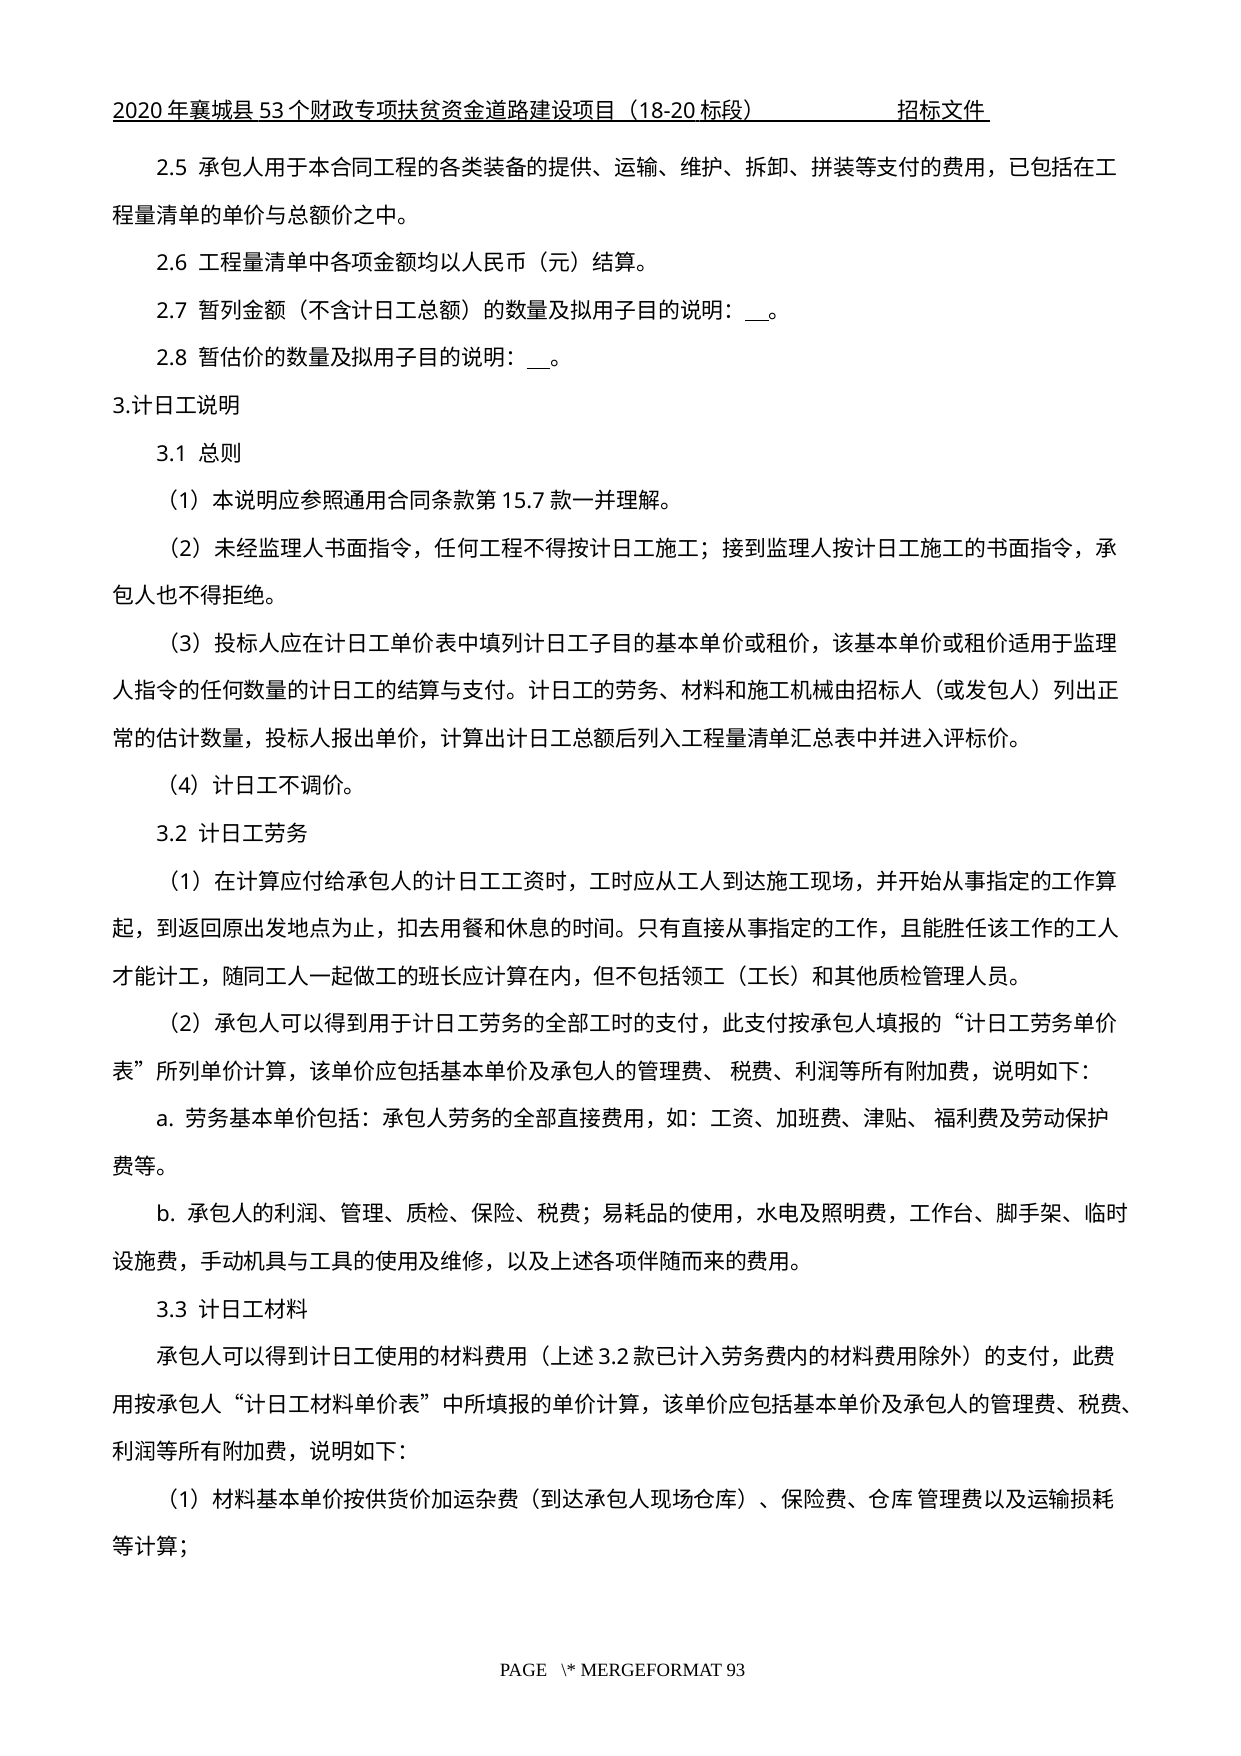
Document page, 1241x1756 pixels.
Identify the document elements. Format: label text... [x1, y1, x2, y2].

text 2.7 暂列金额（不含计日工总额）的数量及拟用子目的说明： 。 [112, 293, 1128, 324]
text 承包人可以得到计日工使用的材料费用（上述3.2款已计入劳务费内的材料费用除外）的支付，此费用按承包人“计日工材料单价表”中所填报的单价计算，该单价应包括基本单价及承包人的管理费、税费、利润等所有附加费，说明如下： [112, 1339, 1128, 1466]
text （1）在计算应付给承包人的计日工工资时，工时应从工人到达施工现场，并开始从事指定的工作算起，到返回原出发地点为止，扣去用餐和休息的时间。只有直接从事指定的工作，且能胜任该工作的工人才能计工，随同工人一起做工的班长应计算在内，但不包括领工（工长）和其他质检管理人员。 [112, 864, 1128, 990]
text 3.1 总则 [112, 436, 1128, 467]
text 2.5 承包人用于本合同工程的各类装备的提供、运输、维护、拆卸、拼装等支付的费用，已包括在工程量清单的单价与总额价之中。 [112, 150, 1128, 229]
text a. 劳务基本单价包括：承包人劳务的全部直接费用，如：工资、加班费、津贴、 福利费及劳动保护费等。 [112, 1101, 1128, 1181]
text （1）本说明应参照通用合同条款第15.7 款一并理解。 [112, 483, 1128, 515]
text b. 承包人的利润、管理、质检、保险、税费；易耗品的使用，水电及照明费，工作台、脚手架、临时设施费，手动机具与工具的使用及维修，以及上述各项伴随而来的费用。 [112, 1196, 1128, 1276]
text 2.6 工程量清单中各项金额均以人民币（元）结算。 [112, 245, 1128, 277]
text 2.8 暂估价的数量及拟用子目的说明： 。 [112, 340, 1128, 372]
text （4）计日工不调价。 [112, 768, 1128, 800]
text （1）材料基本单价按供货价加运杂费（到达承包人现场仓库）、保险费、仓库 管理费以及运输损耗等计算； [112, 1482, 1128, 1561]
text 3.计日工说明 [112, 388, 1128, 420]
text （2）未经监理人书面指令，任何工程不得按计日工施工；接到监理人按计日工施工的书面指令，承包人也不得拒绝。 [112, 531, 1128, 610]
text （2）承包人可以得到用于计日工劳务的全部工时的支付，此支付按承包人填报的“计日工劳务单价表”所列单价计算，该单价应包括基本单价及承包人的管理费、 税费、利润等所有附加费，说明如下： [112, 1006, 1128, 1086]
text 3.2 计日工劳务 [112, 816, 1128, 848]
text 3.3 计日工材料 [112, 1292, 1128, 1323]
text （3）投标人应在计日工单价表中填列计日工子目的基本单价或租价，该基本单价或租价适用于监理人指令的任何数量的计日工的结算与支付。计日工的劳务、材料和施工机械由招标人（或发包人）列出正常的估计数量，投标人报出单价，计算出计日工总额后列入工程量清单汇总表中并进入评标价。 [112, 626, 1128, 753]
